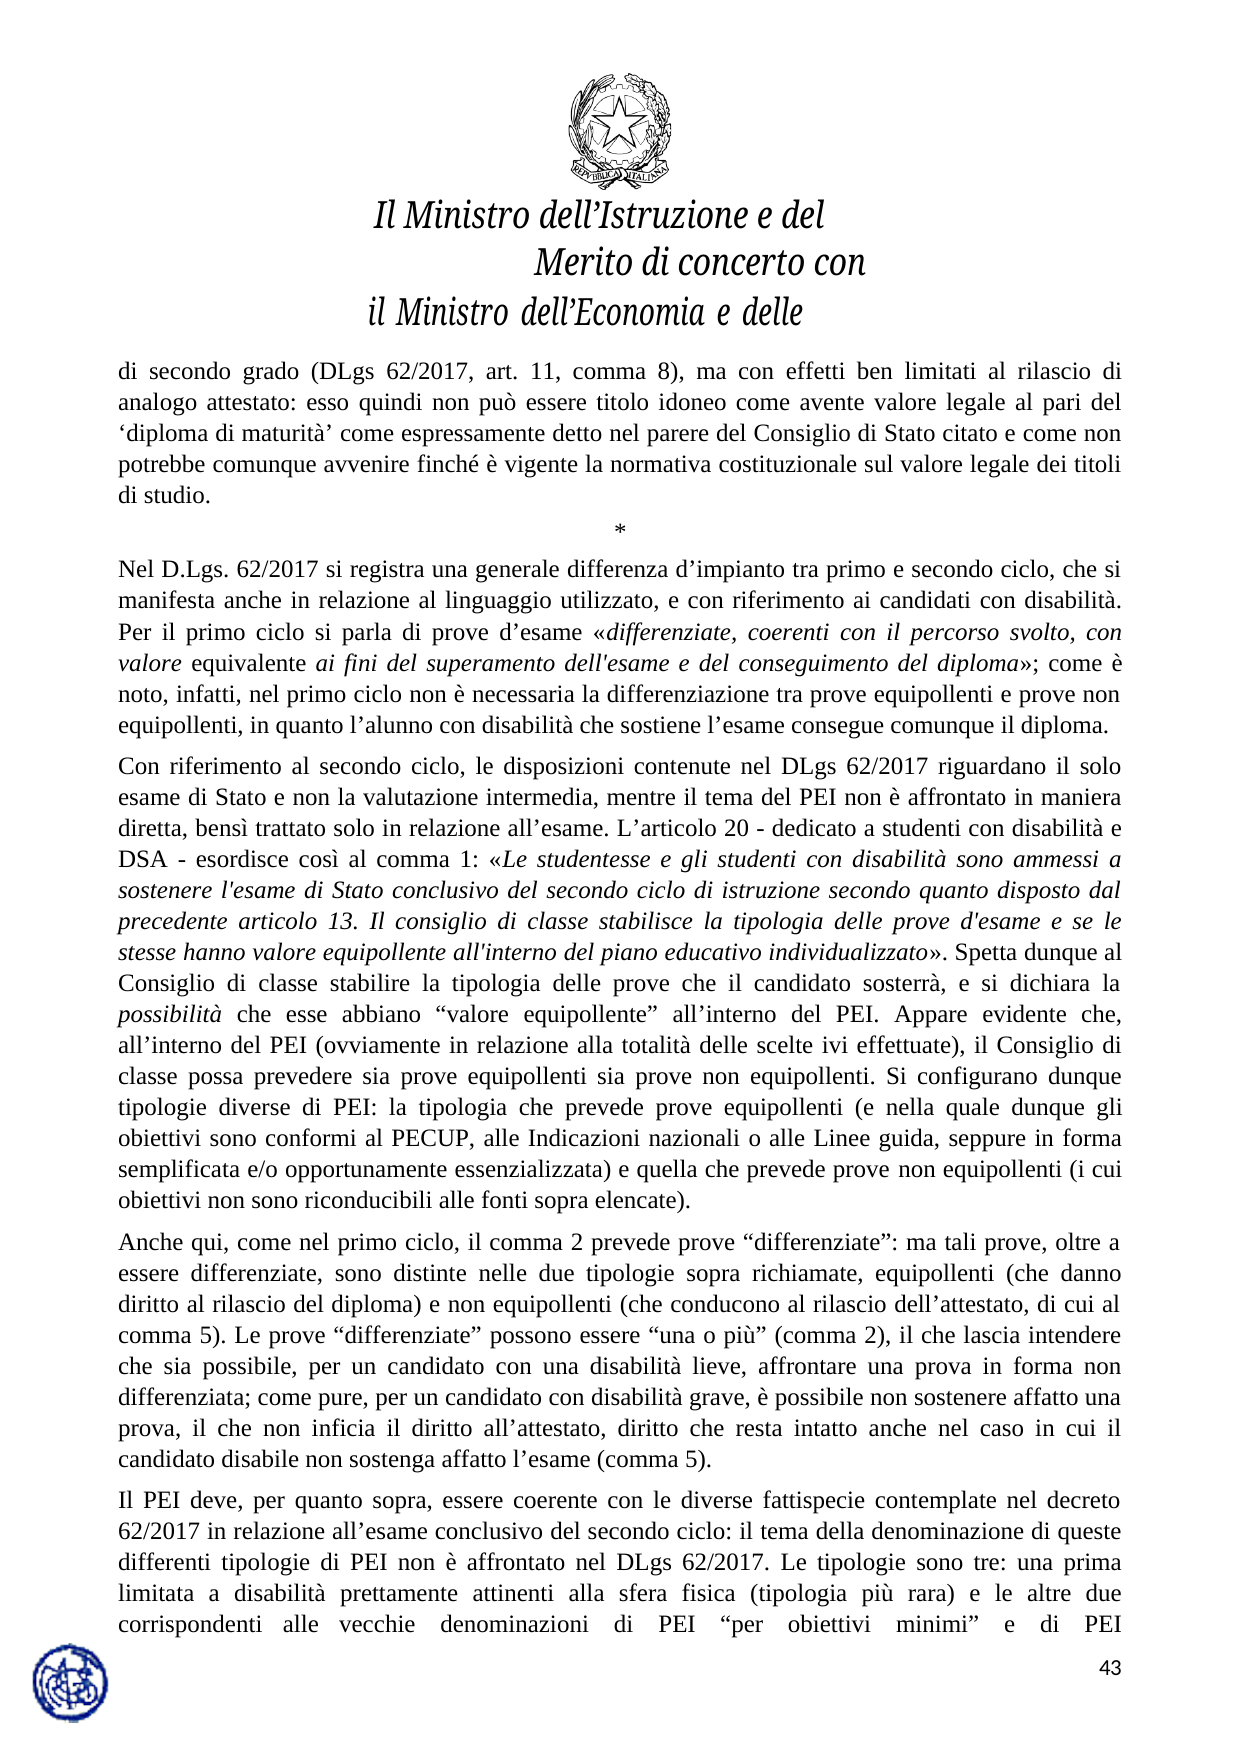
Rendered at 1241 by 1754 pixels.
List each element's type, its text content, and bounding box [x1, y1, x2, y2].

picture [31, 1643, 111, 1723]
text di secondo grado (DLgs 62/2017, art. 11, comma 8), ma con effetti ben limitati al rilascio di analogo attestato: esso quindi non può essere titolo idoneo come avente valore legale al pari del ‘diploma di maturità’ come espressamente detto nel parere del Consiglio di Stato citato e come non potrebbe comunque avvenire finché è vigente la normativa costituzionale sul valore legale dei titoli di studio. [118, 356, 1122, 509]
picture [568, 73, 672, 190]
text * [96, 517, 1144, 546]
text Anche qui, come nel primo ciclo, il comma 2 prevede prove “differenziate”: ma tali prove, oltre a essere differenziate, sono distinte nelle due tipologie sopra richiamate, equipollenti (che danno diritto al rilascio del diploma) e non equipollenti (che conducono al rilascio dell’attestato, di cui al comma 5). Le prove “differenziate” possono essere “una o più” (comma 2), il che lascia intendere che sia possibile, per un candidato con una disabilità lieve, affrontare una prova in forma non differenziata; come pure, per un candidato con disabilità grave, è possibile non sostenere affatto una prova, il che non inficia il diritto all’attestato, diritto che resta intatto anche nel caso in cui il candidato disabile non sostenga affatto l’esame (comma 5). [118, 1227, 1122, 1473]
text Nel D.Lgs. 62/2017 si registra una generale differenza d’impianto tra primo e secondo ciclo, che si manifesta anche in relazione al linguaggio utilizzato, e con riferimento ai candidati con disabilità. Per il primo ciclo si parla di prove d’esame «differenziate, coerenti con il percorso svolto, con valore equivalente ai fini del superamento dell'esame e del conseguimento del diploma»; come è noto, infatti, nel primo ciclo non è necessaria la differenziazione tra prove equipollenti e prove non equipollenti, in quanto l’alunno con disabilità che sostiene l’esame consegue comunque il diploma. [118, 554, 1122, 738]
text Con riferimento al secondo ciclo, le disposizioni contenute nel DLgs 62/2017 riguardano il solo esame di Stato e non la valutazione intermedia, mentre il tema del PEI non è affrontato in maniera diretta, bensì trattato solo in relazione all’esame. L’articolo 20 - dedicato a studenti con disabilità e DSA - esordisce così al comma 1: «Le studentesse e gli studenti con disabilità sono ammessi a sostenere l'esame di Stato conclusivo del secondo ciclo di istruzione secondo quanto disposto dal precedente articolo 13. Il consiglio di classe stabilisce la tipologia delle prove d'esame e se le stesse hanno valore equipollente all'interno del piano educativo individualizzato». Spetta dunque al Consiglio di classe stabilire la tipologia delle prove che il candidato sosterrà, e si dichiara la possibilità che esse abbiano “valore equipollente” all’interno del PEI. Appare evidente che, all’interno del PEI (ovviamente in relazione alla totalità delle scelte ivi effettuate), il Consiglio di classe possa prevedere sia prove equipollenti sia prove non equipollenti. Si configurano dunque tipologie diverse di PEI: la tipologia che prevede prove equipollenti (e nella quale dunque gli obiettivi sono conformi al PECUP, alle Indicazioni nazionali o alle Linee guida, seppure in forma semplificata e/o opportunamente essenzializzata) e quella che prevede prove non equipollenti (i cui obiettivi non sono riconducibili alle fonti sopra elencate). [118, 751, 1123, 1214]
